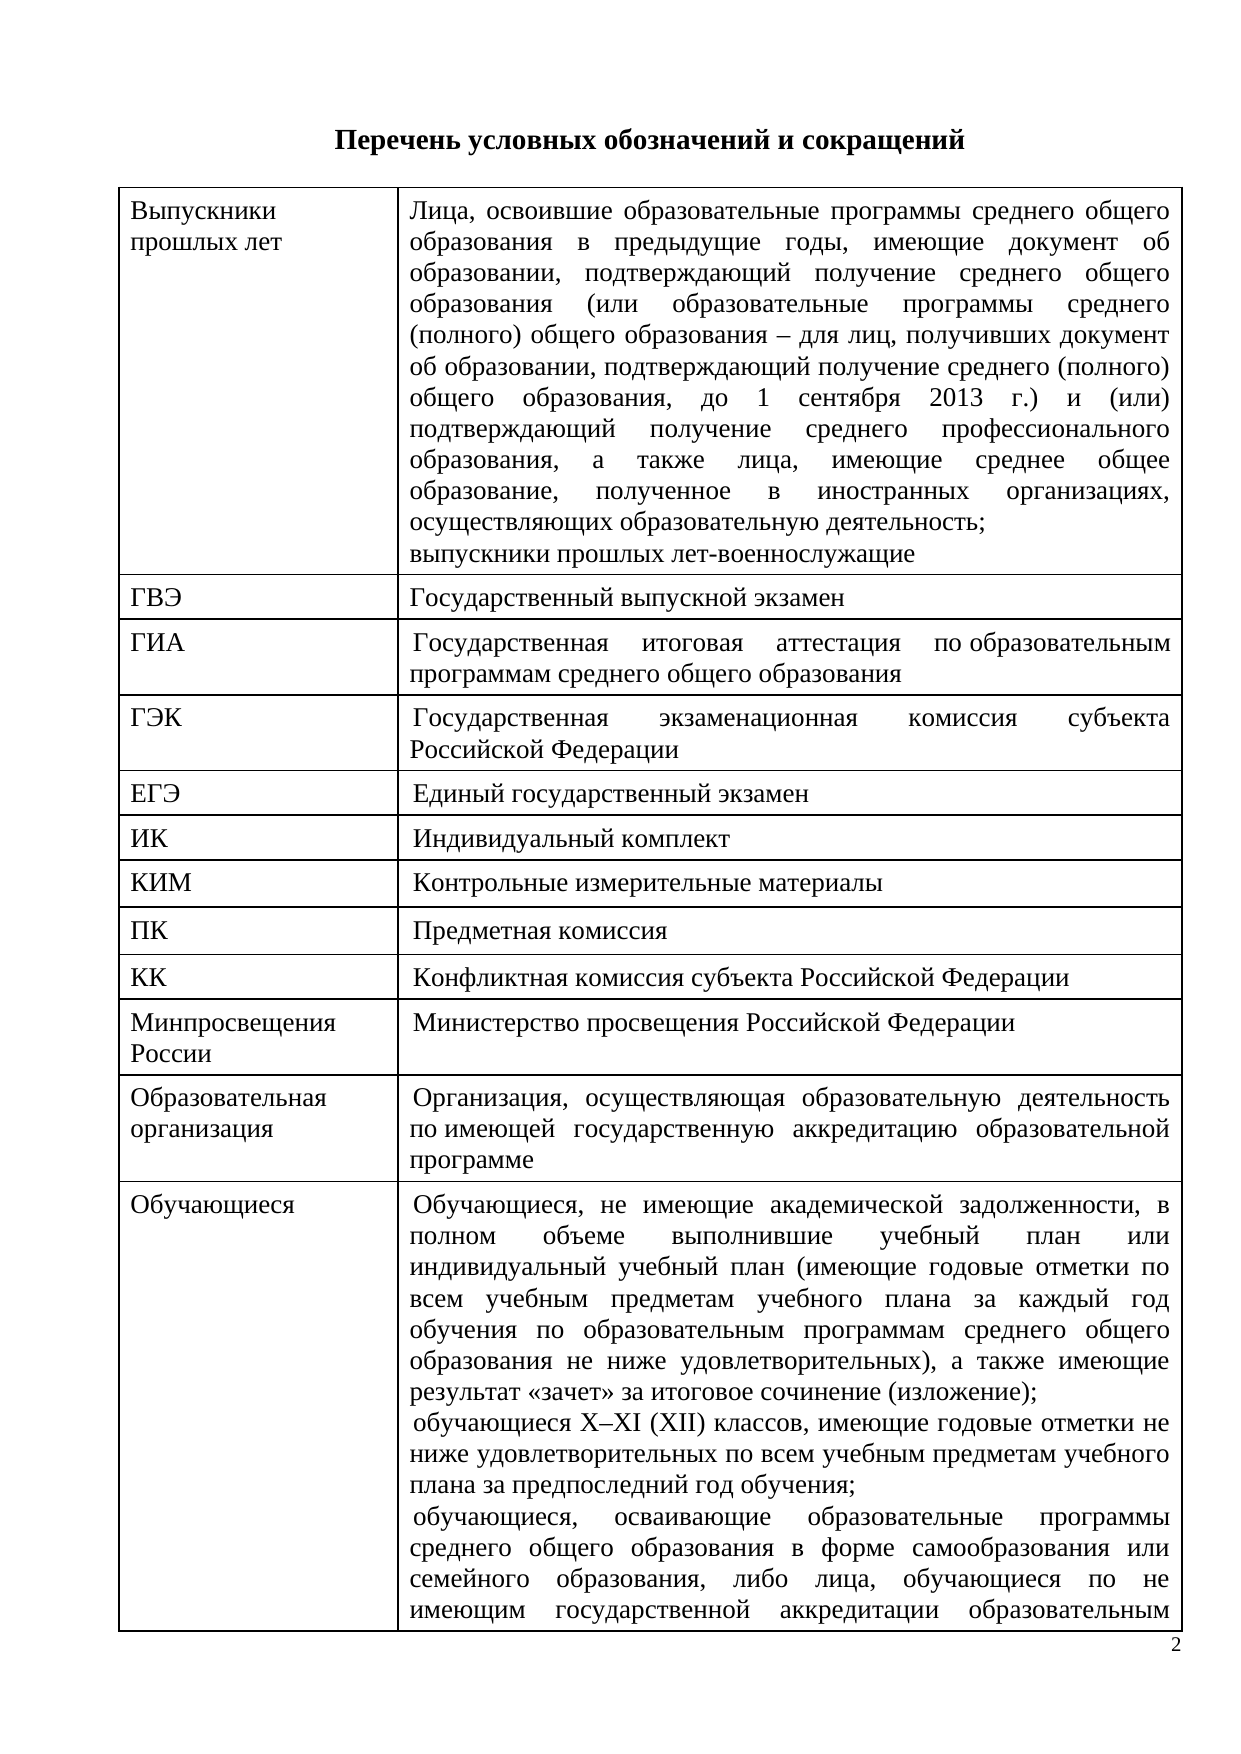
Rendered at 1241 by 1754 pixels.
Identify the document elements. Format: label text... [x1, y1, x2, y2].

table_cell КК [120, 955, 397, 998]
table_cell ЕГЭ [120, 771, 397, 814]
table_cell Организация, осуществляющая образовательную деятельность по имеющей государственную аккредитацию образовательной программе [399, 1076, 1181, 1181]
text Перечень условных обозначений и сокращений [118, 122, 1181, 155]
table_cell Единый государственный экзамен [399, 771, 1181, 814]
table_cell Министерство просвещения Российской Федерации [399, 1000, 1181, 1074]
table_cell КИМ [120, 861, 397, 906]
table_cell Обучающиеся [120, 1182, 397, 1630]
table_cell Предметная комиссия [399, 908, 1181, 953]
table_cell Минпросвещения России [120, 1000, 397, 1074]
table_cell Индивидуальный комплект [399, 816, 1181, 859]
table_header Выпускники прошлых лет [120, 188, 397, 574]
table_cell ГЭК [120, 696, 397, 770]
table_cell ПК [120, 908, 397, 953]
table_cell Государственная итоговая аттестация по образовательным программам среднего общего образования [399, 620, 1181, 694]
table_cell ГВЭ [120, 575, 397, 618]
table_cell Контрольные измерительные материалы [399, 861, 1181, 906]
table_cell Государственная экзаменационная комиссия субъекта Российской Федерации [399, 696, 1181, 770]
table_cell ИК [120, 816, 397, 859]
table_cell Конфликтная комиссия субъекта Российской Федерации [399, 955, 1181, 998]
table_cell Государственный выпускной экзамен [399, 575, 1181, 618]
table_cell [399, 1182, 1181, 1630]
table_header Лица, освоившие образовательные программы среднего общего образования в предыдущие годы, имеющие документ об образовании, подтверждающий получение среднего общего образования (или образовательные программы среднего (полного) общего образования – для лиц, получивших документ об образовании, подтверждающий получение среднего (полного) общего образования, до 1 сентября 2013 г.) и (или) подтверждающий получение среднего профессионального образования, а также лица, имеющие среднее общее образование, полученное в иностранных организациях, осуществляющих образовательную деятельность; выпускники прошлых лет-военнослужащие [399, 188, 1181, 574]
table_cell ГИА [120, 620, 397, 694]
table_cell Образовательная организация [120, 1076, 397, 1181]
